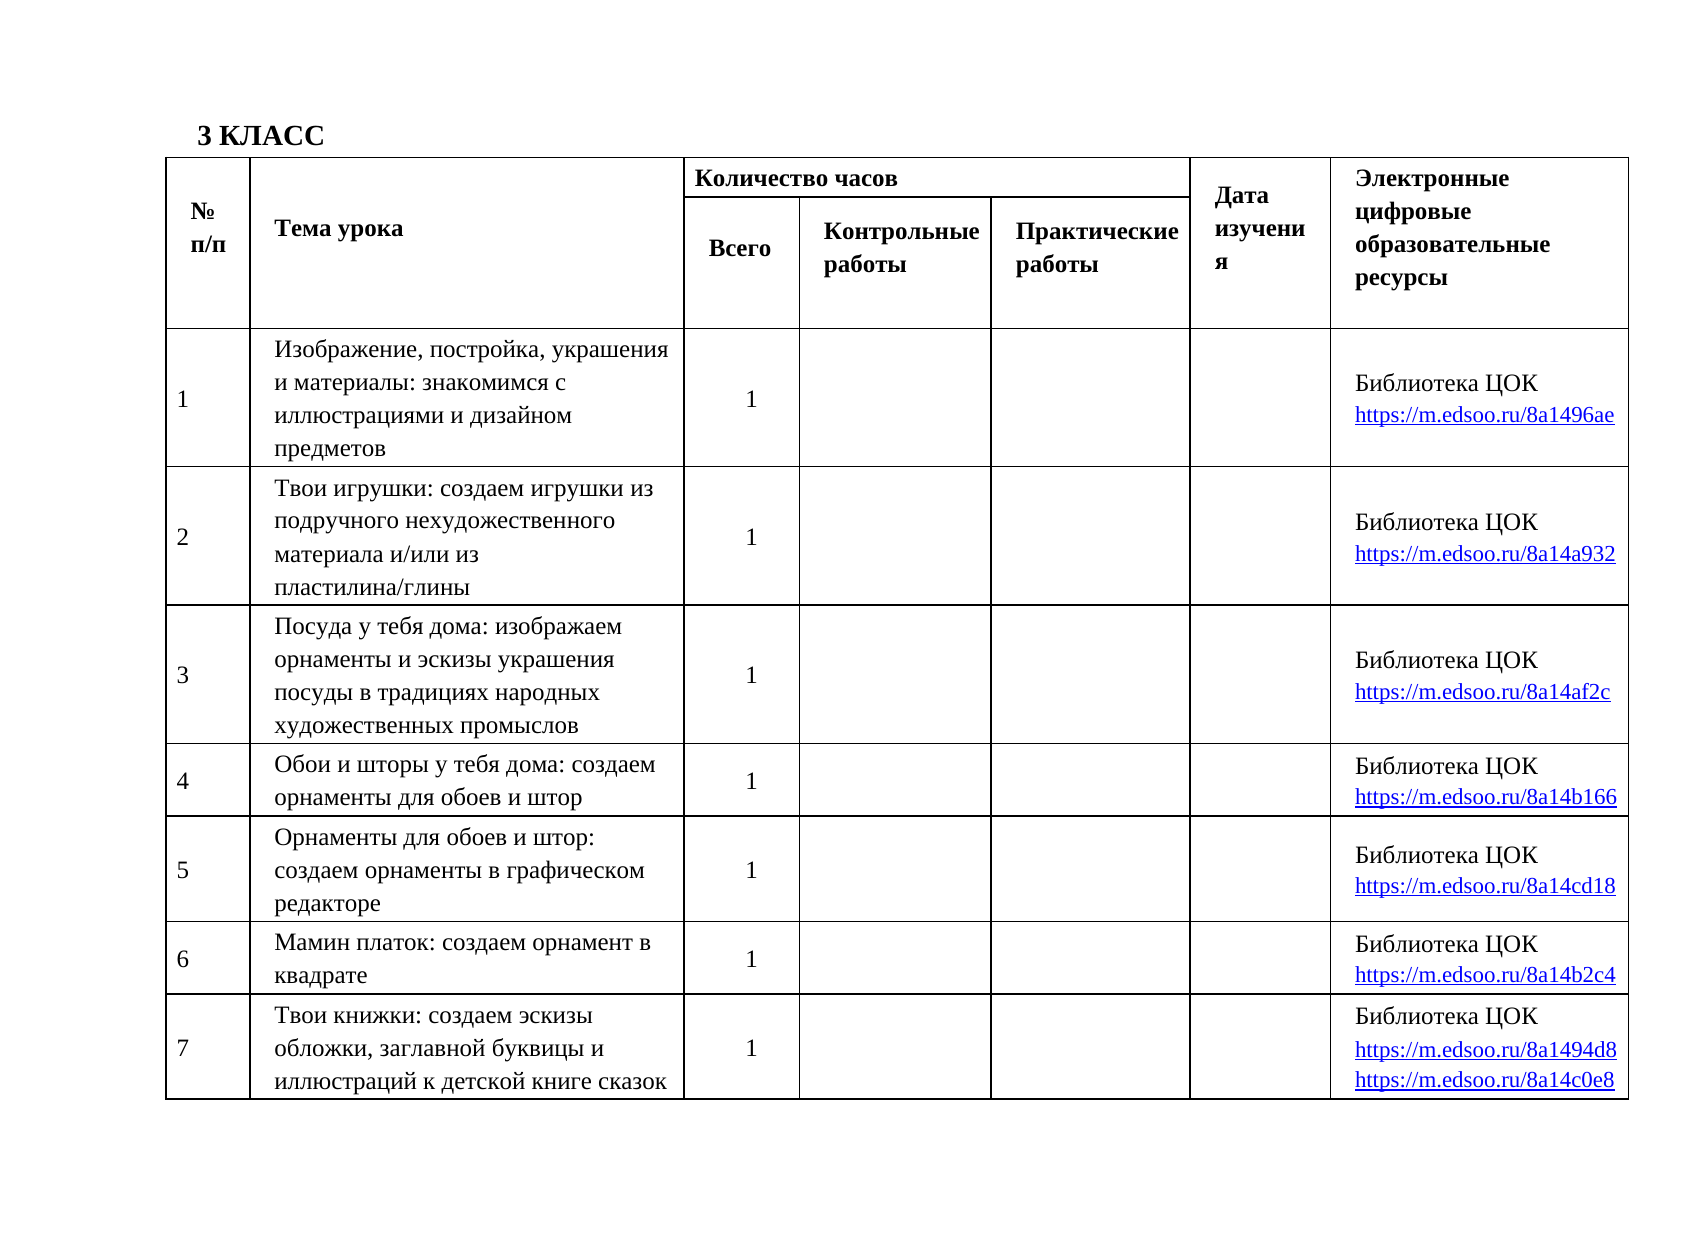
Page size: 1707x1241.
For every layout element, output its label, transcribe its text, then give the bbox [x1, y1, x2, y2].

table_cell [800, 922, 990, 993]
table_cell [800, 467, 990, 604]
table_cell Орнаменты для обоев и штор: создаем орнаменты в графическом редакторе [251, 817, 683, 921]
table_header Электронные цифровые образовательные ресурсы [1331, 158, 1628, 327]
table_cell 7 [167, 995, 249, 1098]
table_cell 1 [685, 467, 799, 604]
table_cell [992, 606, 1189, 743]
table_cell [1191, 467, 1330, 604]
table_cell Контрольные работы [800, 198, 990, 327]
table_cell [992, 329, 1189, 466]
table_cell [800, 606, 990, 743]
table_cell Практические работы [992, 198, 1189, 327]
table_cell [992, 467, 1189, 604]
table_cell [992, 744, 1189, 815]
table_cell [992, 995, 1189, 1098]
table_cell [992, 922, 1189, 993]
table_cell Твои книжки: создаем эскизы обложки, заглавной буквицы и иллюстраций к детской книге сказок [251, 995, 683, 1098]
table_cell Посуда у тебя дома: изображаем орнаменты и эскизы украшения посуды в традициях народных художественных промыслов [251, 606, 683, 743]
table_cell Библиотека ЦОК https://m.edsoo.ru/8a1496ae [1331, 329, 1628, 466]
table_cell Библиотека ЦОК https://m.edsoo.ru/8a14b166 [1331, 744, 1628, 815]
table_cell Обои и шторы у тебя дома: создаем орнаменты для обоев и штор [251, 744, 683, 815]
table_cell [800, 329, 990, 466]
table_cell [992, 817, 1189, 921]
table_cell Всего [685, 198, 799, 327]
table_cell Библиотека ЦОК https://m.edsoo.ru/8a14b2c4 [1331, 922, 1628, 993]
table_header № п/п [167, 158, 249, 327]
table_cell [800, 817, 990, 921]
table_cell 6 [167, 922, 249, 993]
text 3 КЛАСС [190, 118, 1618, 152]
table_cell [1191, 922, 1330, 993]
table_cell [1191, 606, 1330, 743]
table_cell 3 [167, 606, 249, 743]
table_cell 1 [685, 922, 799, 993]
table_cell 1 [685, 744, 799, 815]
table_cell [1191, 995, 1330, 1098]
table_cell [800, 995, 990, 1098]
table_cell 1 [685, 606, 799, 743]
table_cell 1 [685, 995, 799, 1098]
table_cell [1191, 817, 1330, 921]
table_cell 1 [685, 329, 799, 466]
table_cell 1 [685, 817, 799, 921]
table_cell Изображение, постройка, украшения и материалы: знакомимся с иллюстрациями и дизайном предметов [251, 329, 683, 466]
table_cell Библиотека ЦОК https://m.edsoo.ru/8a1494d8 https://m.edsoo.ru/8a14c0e8 [1331, 995, 1628, 1098]
table_header Тема урока [251, 158, 683, 327]
table_cell 4 [167, 744, 249, 815]
table_cell [800, 744, 990, 815]
table_cell Библиотека ЦОК https://m.edsoo.ru/8a14cd18 [1331, 817, 1628, 921]
table_cell Библиотека ЦОК https://m.edsoo.ru/8a14af2c [1331, 606, 1628, 743]
table_cell 1 [167, 329, 249, 466]
table_cell 5 [167, 817, 249, 921]
table_header Дата изучения [1191, 158, 1330, 327]
table_cell Библиотека ЦОК https://m.edsoo.ru/8a14a932 [1331, 467, 1628, 604]
table_cell [1191, 744, 1330, 815]
table_cell Твои игрушки: создаем игрушки из подручного нехудожественного материала и/или из пластилина/глины [251, 467, 683, 604]
table_cell 2 [167, 467, 249, 604]
table_header Количество часов [685, 158, 1189, 196]
table_cell Мамин платок: создаем орнамент в квадрате [251, 922, 683, 993]
table_cell [1191, 329, 1330, 466]
